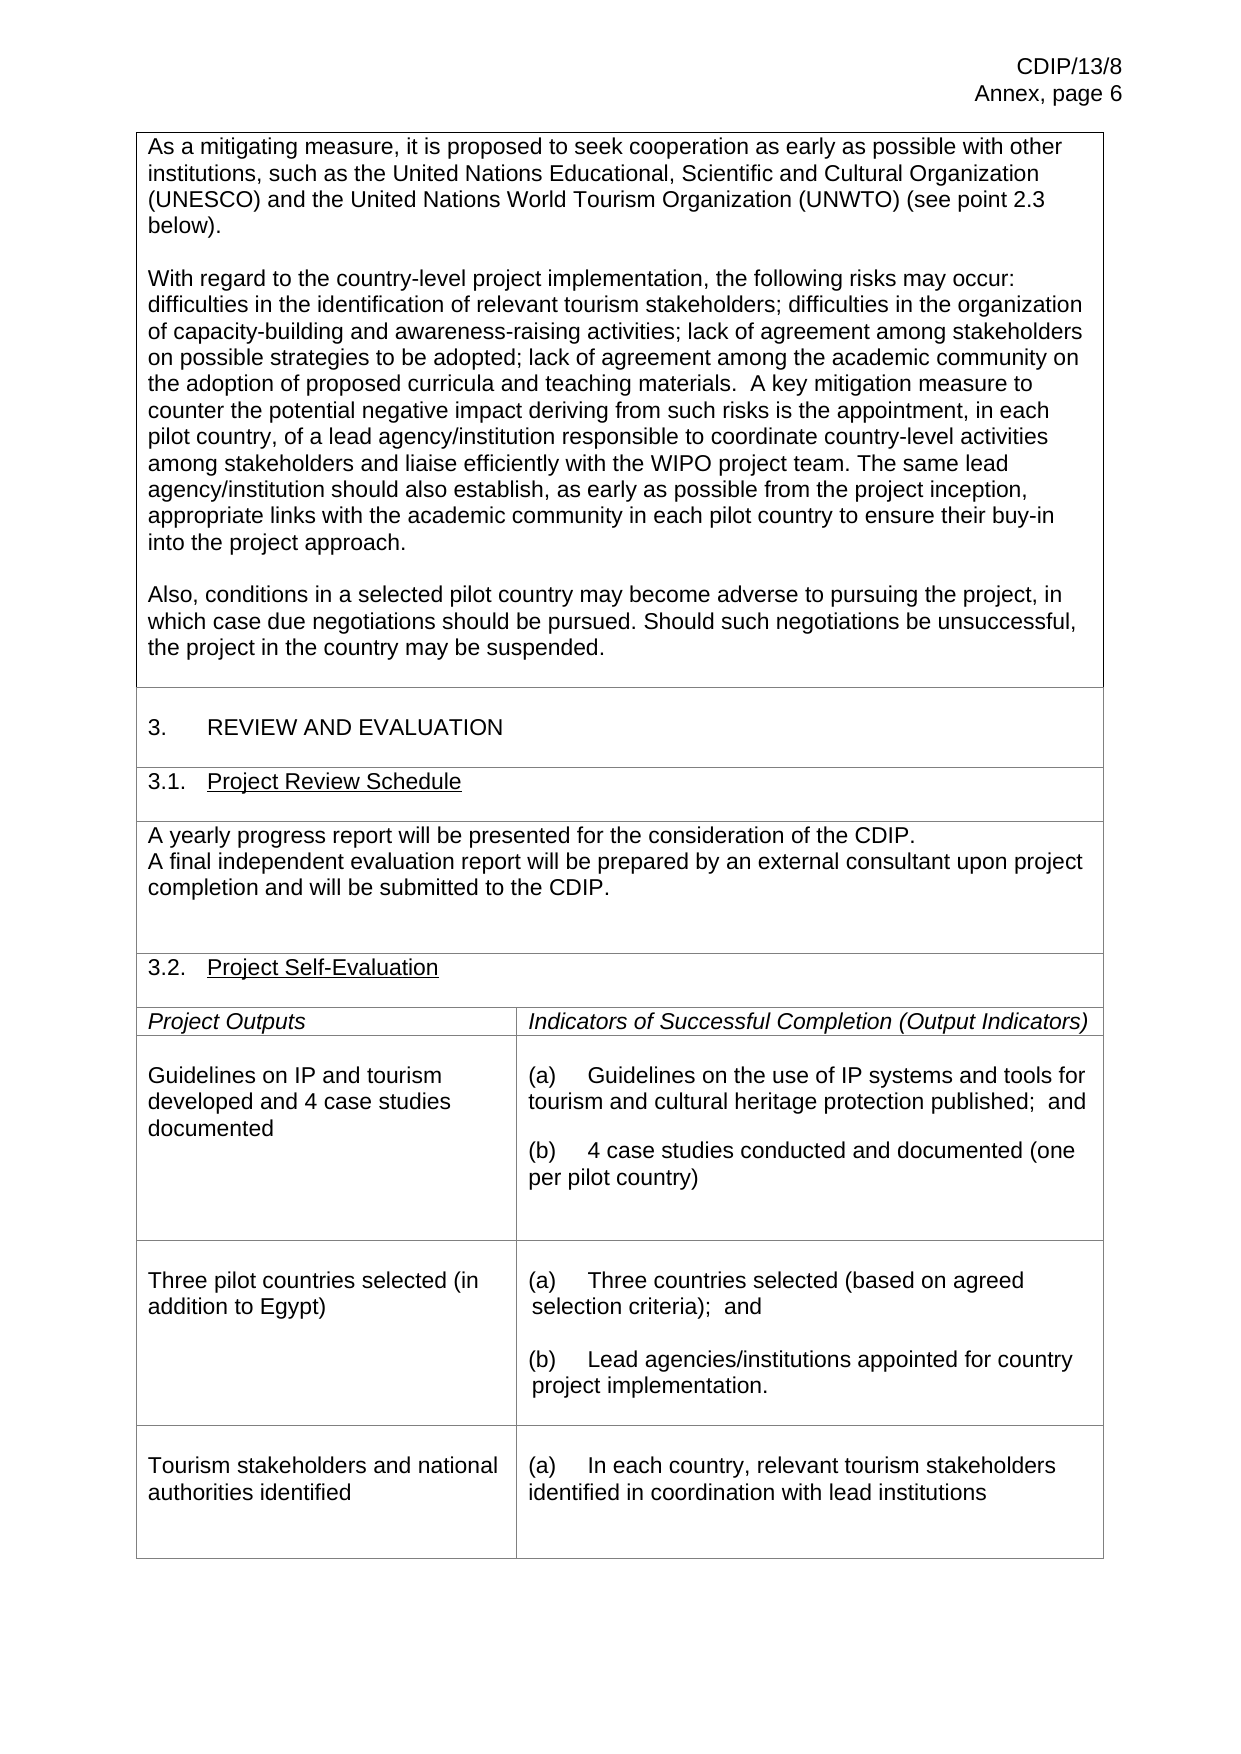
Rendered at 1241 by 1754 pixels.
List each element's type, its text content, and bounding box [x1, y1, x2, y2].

table_cell (a) In each country, relevant tourism stakeholders identified in coordination with lead institutions [517, 1426, 1103, 1558]
table_cell Indicators of Successful Completion (Output Indicators) [517, 1008, 1103, 1034]
table_cell A yearly progress report will be presented for the consideration of the CDIP. A final independent evaluation report will be prepared by an external consultant upon project completion and will be submitted to the CDIP. [137, 822, 1103, 953]
table_cell 3. REVIEW AND EVALUATION [137, 688, 1103, 767]
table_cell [137, 133, 1103, 687]
table_cell Tourism stakeholders and national authorities identified [137, 1426, 516, 1558]
table_cell Three pilot countries selected (in addition to Egypt) [137, 1241, 516, 1425]
table_cell Guidelines on IP and tourism developed and 4 case studies documented [137, 1036, 516, 1239]
table_cell 3.1. Project Review Schedule [137, 768, 1103, 821]
table_cell Project Outputs [137, 1008, 516, 1034]
table_cell Three countries selected (based on agreed selection criteria); and Lead agencies/institutions appointed for country project implementation. [517, 1241, 1103, 1425]
table_cell 3.2. Project Self-Evaluation [137, 954, 1103, 1007]
table_cell (a) Guidelines on the use of IP systems and tools for tourism and cultural heritage protection published; and (b) 4 case studies conducted and documented (one per pilot country) [517, 1036, 1103, 1239]
